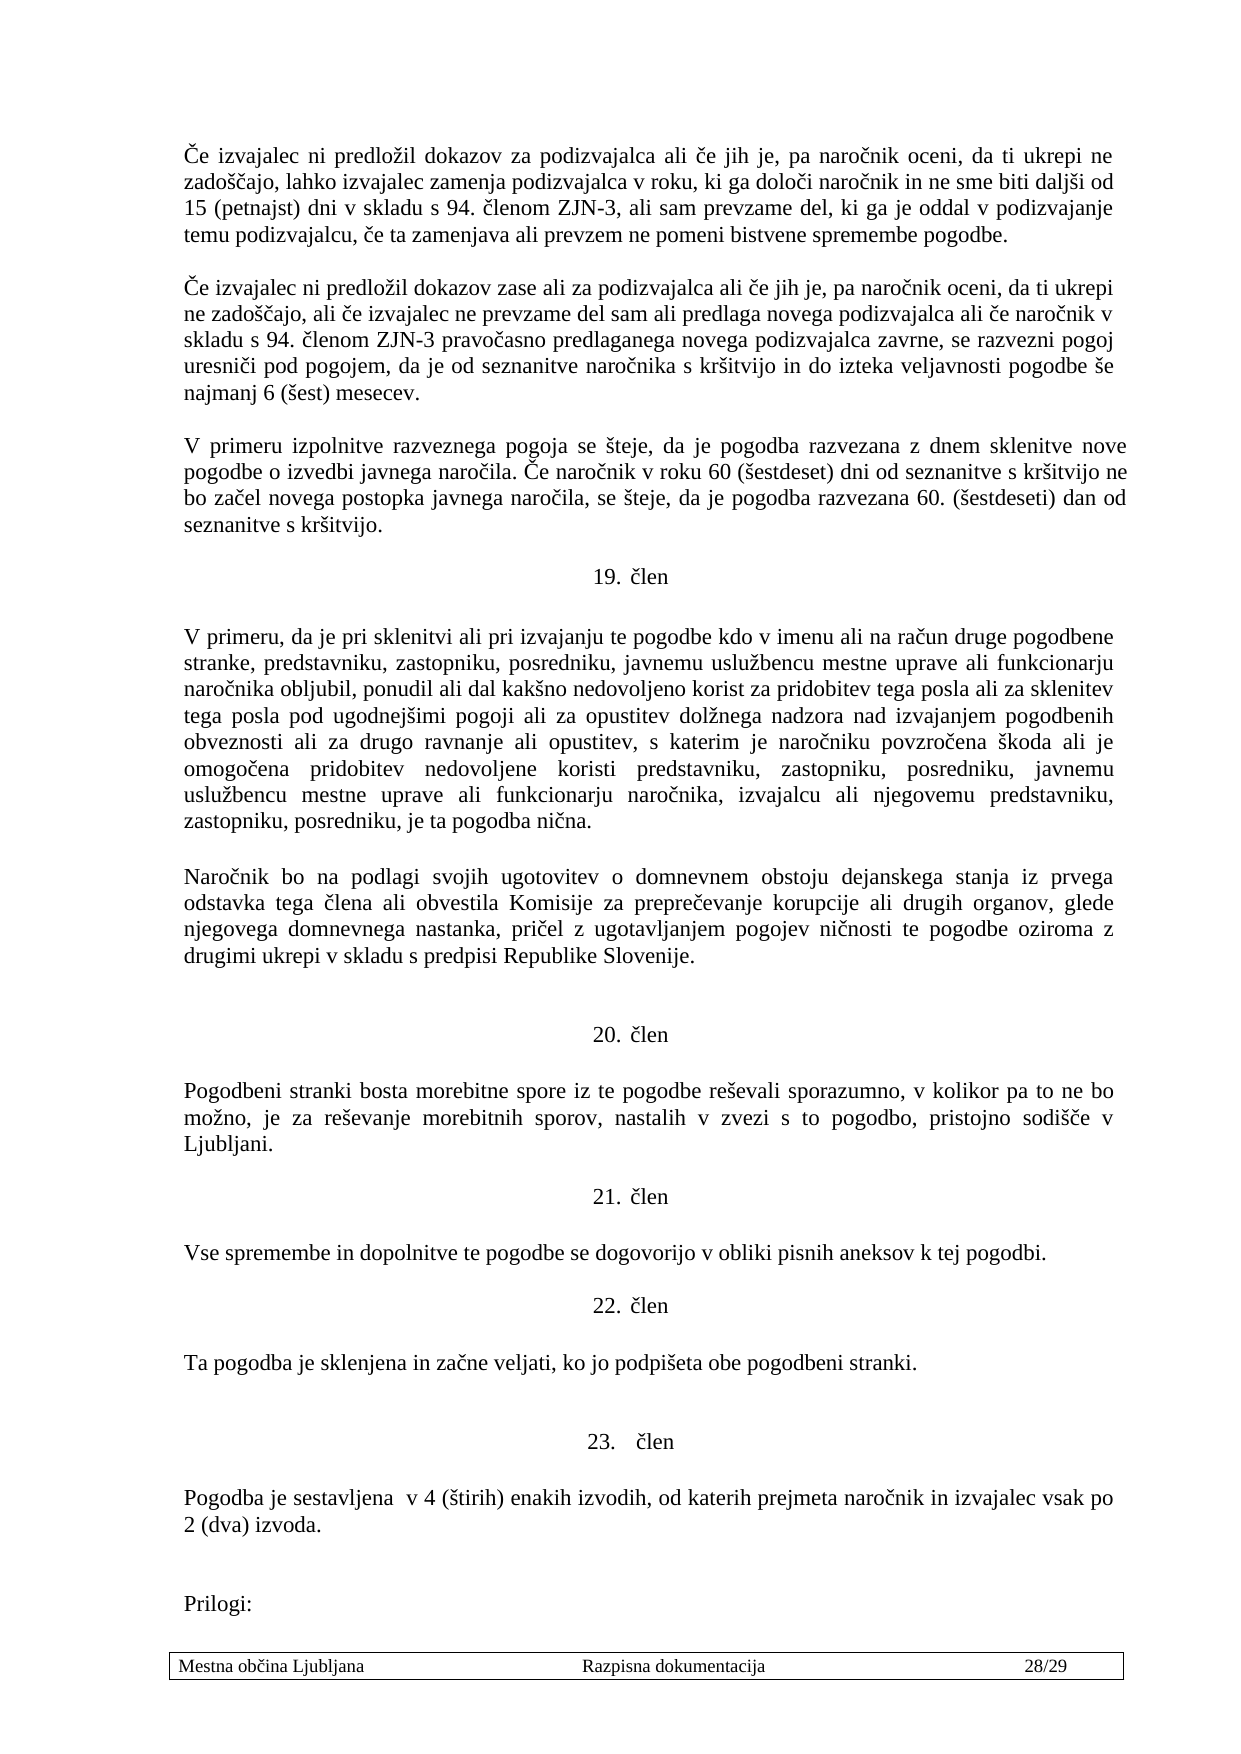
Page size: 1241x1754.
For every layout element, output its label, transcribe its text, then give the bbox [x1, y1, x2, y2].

list člen [146, 563, 1115, 590]
text Če izvajalec ni predložil dokazov zase ali za podizvajalca ali če jih je, pa naročnik oceni, da ti ukrepi ne zadoščajo, ali če izvajalec ne prevzame del sam ali predlaga novega podizvajalca ali če naročnik v skladu s 94. členom ZJN-3 pravočasno predlaganega novega podizvajalca zavrne, se razvezni pogoj uresniči pod pogojem, da je od seznanitve naročnika s kršitvijo in do izteka veljavnosti pogodbe še najmanj 6 (šest) mesecev. [184, 273, 1115, 405]
list člen [146, 1021, 1115, 1047]
text V primeru izpolnitve razveznega pogoja se šteje, da je pogodba razvezana z dnem sklenitve nove pogodbe o izvedbi javnega naročila. Če naročnik v roku 60 (šestdeset) dni od seznanitve s kršitvijo ne bo začel novega postopka javnega naročila, se šteje, da je pogodba razvezana 60. (šestdeseti) dan od seznanitve s kršitvijo. [184, 432, 1129, 537]
text Ta pogodba je sklenjena in začne veljati, ko jo podpišeta obe pogodbeni stranki. [184, 1349, 1115, 1375]
list člen [146, 1292, 1115, 1318]
text Če izvajalec ni predložil dokazov za podizvajalca ali če jih je, pa naročnik oceni, da ti ukrepi ne zadoščajo, lahko izvajalec zamenja podizvajalca v roku, ki ga določi naročnik in ne sme biti daljši od 15 (petnajst) dni v skladu s 94. členom ZJN-3, ali sam prevzame del, ki ga je oddal v podizvajanje temu podizvajalcu, če ta zamenjava ali prevzem ne pomeni bistvene spremembe pogodbe. [184, 142, 1115, 247]
text Vse spremembe in dopolnitve te pogodbe se dogovorijo v obliki pisnih aneksov k tej pogodbi. [184, 1239, 1115, 1266]
text Prilogi: [184, 1590, 1115, 1616]
text Naročnik bo na podlagi svojih ugotovitev o domnevnem obstoju dejanskega stanja iz prvega odstavka tega člena ali obvestila Komisije za preprečevanje korupcije ali drugih organov, glede njegovega domnevnega nastanka, pričel z ugotavljanjem pogojev ničnosti te pogodbe oziroma z drugimi ukrepi v skladu s predpisi Republike Slovenije. [184, 863, 1115, 968]
list člen [146, 1183, 1115, 1209]
text Pogodbeni stranki bosta morebitne spore iz te pogodbe reševali sporazumno, v kolikor pa to ne bo možno, je za reševanje morebitnih sporov, nastalih v zvezi s to pogodbo, pristojno sodišče v Ljubljani. [184, 1077, 1115, 1157]
text Pogodba je sestavljena v 4 (štirih) enakih izvodih, od katerih prejmeta naročnik in izvajalec vsak po 2 (dva) izvoda. [184, 1484, 1115, 1537]
list člen [146, 1428, 1115, 1454]
text V primeru, da je pri sklenitvi ali pri izvajanju te pogodbe kdo v imenu ali na račun druge pogodbene stranke, predstavniku, zastopniku, posredniku, javnemu uslužbencu mestne uprave ali funkcionarju naročnika obljubil, ponudil ali dal kakšno nedovoljeno korist za pridobitev tega posla ali za sklenitev tega posla pod ugodnejšimi pogoji ali za opustitev dolžnega nadzora nad izvajanjem pogodbenih obveznosti ali za drugo ravnanje ali opustitev, s katerim je naročniku povzročena škoda ali je omogočena pridobitev nedovoljene koristi predstavniku, zastopniku, posredniku, javnemu uslužbencu mestne uprave ali funkcionarju naročnika, izvajalcu ali njegovemu predstavniku, zastopniku, posredniku, je ta pogodba nična. [184, 623, 1115, 834]
